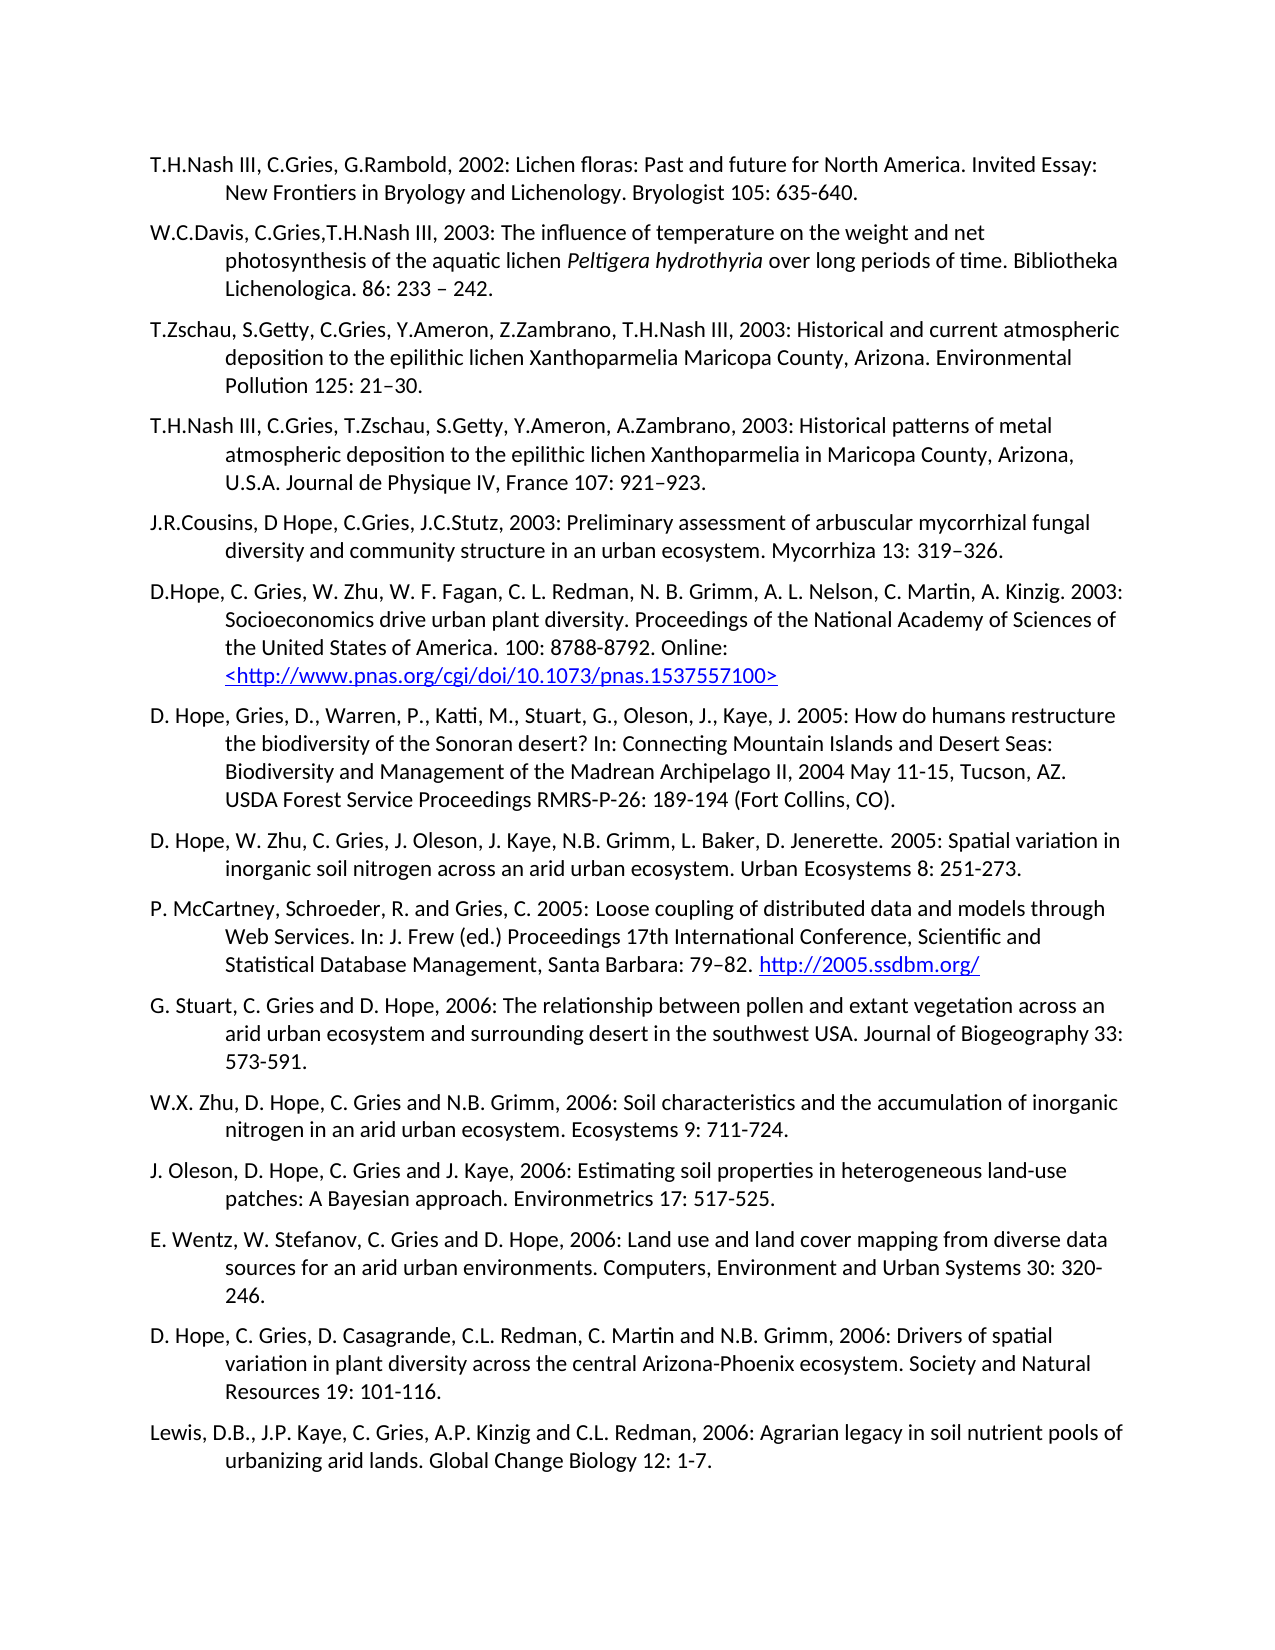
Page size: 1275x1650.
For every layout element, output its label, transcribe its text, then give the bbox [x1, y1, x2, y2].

text J. Oleson, D. Hope, C. Gries and J. Kaye, 2006: Estimating soil properties in heterogeneous land-use patches: A Bayesian approach. Environmetrics 17: 517-525. [150, 1156, 1125, 1212]
subtitle T.H.Nash III, C.Gries, G.Rambold, 2002: Lichen floras: Past and future for North America. Invited Essay: New Frontiers in Bryology and Lichenology. Bryologist 105: 635-640. [150, 150, 1125, 206]
text D. Hope, W. Zhu, C. Gries, J. Oleson, J. Kaye, N.B. Grimm, L. Baker, D. Jenerette. 2005: Spatial variation in inorganic soil nitrogen across an arid urban ecosystem. Urban Ecosystems 8: 251-273. [150, 826, 1125, 882]
text G. Stuart, C. Gries and D. Hope, 2006: The relationship between pollen and extant vegetation across an arid urban ecosystem and surrounding desert in the southwest USA. Journal of Biogeography 33: 573-591. [150, 991, 1125, 1075]
text P. McCartney, Schroeder, R. and Gries, C. 2005: Loose coupling of distributed data and models through Web Services. In: J. Frew (ed.) Proceedings 17th International Conference, Scientific and Statistical Database Management, Santa Barbara: 79–82. http://2005.ssdbm.org/ [150, 894, 1125, 978]
text Lewis, D.B., J.P. Kaye, C. Gries, A.P. Kinzig and C.L. Redman, 2006: Agrarian legacy in soil nutrient pools of urbanizing arid lands. Global Change Biology 12: 1-7. [150, 1418, 1125, 1474]
text W.C.Davis, C.Gries,T.H.Nash III, 2003: The influence of temperature on the weight and net photosynthesis of the aquatic lichen Peltigera hydrothyria over long periods of time. Bibliotheka Lichenologica. 86: 233 – 242. [150, 218, 1125, 303]
text D.Hope, C. Gries, W. Zhu, W. F. Fagan, C. L. Redman, N. B. Grimm, A. L. Nelson, C. Martin, A. Kinzig. 2003: Socioeconomics drive urban plant diversity. Proceedings of the National Academy of Sciences of the United States of America. 100: 8788-8792. Online: <http://www.pnas.org/cgi/doi/10.1073/pnas.1537557100> [150, 577, 1125, 689]
text D. Hope, Gries, D., Warren, P., Katti, M., Stuart, G., Oleson, J., Kaye, J. 2005: How do humans restructure the biodiversity of the Sonoran desert? In: Connecting Mountain Islands and Desert Seas: Biodiversity and Management of the Madrean Archipelago II, 2004 May 11-15, Tucson, AZ. USDA Forest Service Proceedings RMRS-P-26: 189-194 (Fort Collins, CO). [150, 701, 1125, 813]
text J.R.Cousins, D Hope, C.Gries, J.C.Stutz, 2003: Preliminary assessment of arbuscular mycorrhizal fungal diversity and community structure in an urban ecosystem. Mycorrhiza 13: 319–326. [150, 508, 1125, 564]
text D. Hope, C. Gries, D. Casagrande, C.L. Redman, C. Martin and N.B. Grimm, 2006: Drivers of spatial variation in plant diversity across the central Arizona-Phoenix ecosystem. Society and Natural Resources 19: 101-116. [150, 1321, 1125, 1405]
text T.H.Nash III, C.Gries, T.Zschau, S.Getty, Y.Ameron, A.Zambrano, 2003: Historical patterns of metal atmospheric deposition to the epilithic lichen Xanthoparmelia in Maricopa County, Arizona, U.S.A. Journal de Physique IV, France 107: 921–923. [150, 412, 1125, 496]
text T.Zschau, S.Getty, C.Gries, Y.Ameron, Z.Zambrano, T.H.Nash III, 2003: Historical and current atmospheric deposition to the epilithic lichen Xanthoparmelia Maricopa County, Arizona. Environmental Pollution 125: 21–30. [150, 315, 1125, 399]
text W.X. Zhu, D. Hope, C. Gries and N.B. Grimm, 2006: Soil characteristics and the accumulation of inorganic nitrogen in an arid urban ecosystem. Ecosystems 9: 711-724. [150, 1088, 1125, 1144]
text E. Wentz, W. Stefanov, C. Gries and D. Hope, 2006: Land use and land cover mapping from diverse data sources for an arid urban environments. Computers, Environment and Urban Systems 30: 320-246. [150, 1225, 1125, 1309]
